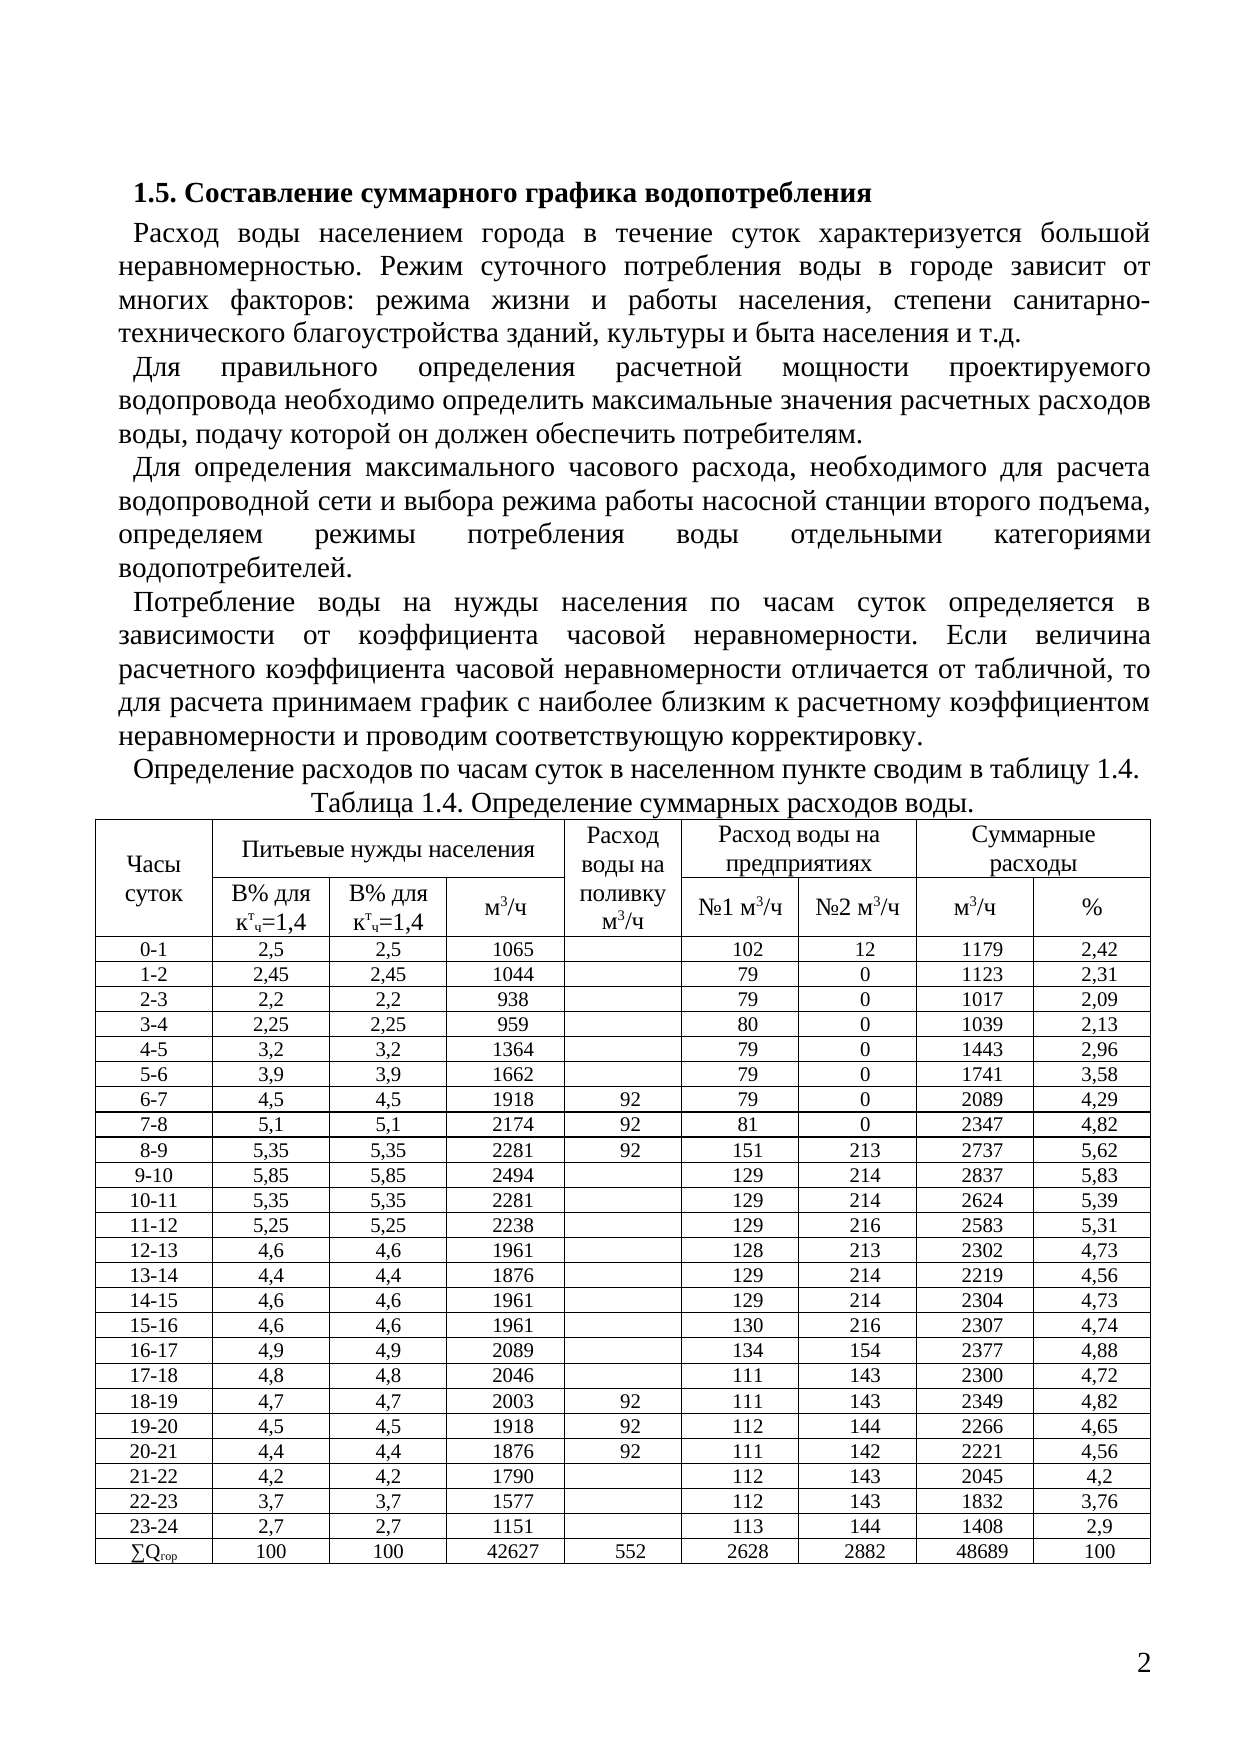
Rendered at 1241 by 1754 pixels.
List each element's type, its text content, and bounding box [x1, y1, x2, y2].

table_cell 4,82 [1034, 1113, 1150, 1136]
table_cell 4,29 [1034, 1087, 1150, 1111]
table_cell 1876 [447, 1263, 564, 1287]
table_cell 112 [682, 1464, 798, 1488]
table_cell 4,4 [213, 1439, 329, 1463]
table_cell 1179 [917, 937, 1033, 961]
table_cell 92 [565, 1113, 681, 1136]
table_cell [565, 1163, 681, 1187]
table_cell 5,31 [1034, 1213, 1150, 1237]
table_cell 3,9 [330, 1062, 446, 1086]
table_cell 1662 [447, 1062, 564, 1086]
table_cell №1 м3/ч [682, 878, 798, 936]
table_cell 2,13 [1034, 1012, 1150, 1036]
table_cell 3,7 [330, 1489, 446, 1513]
table_cell 4,88 [1034, 1338, 1150, 1362]
table_cell 1961 [447, 1288, 564, 1312]
table_header Расход воды на предприятиях [682, 820, 916, 877]
table_cell 2302 [917, 1238, 1033, 1262]
table_cell 2089 [917, 1087, 1033, 1111]
table_cell 4,82 [1034, 1389, 1150, 1413]
table_cell м3/ч [917, 878, 1033, 936]
table_cell 4,65 [1034, 1414, 1150, 1438]
table_cell 9-10 [96, 1163, 212, 1187]
table_cell [565, 1489, 681, 1513]
table_cell 2,31 [1034, 962, 1150, 986]
table_cell 214 [799, 1163, 916, 1187]
table_cell 129 [682, 1288, 798, 1312]
table_cell 4,4 [330, 1263, 446, 1287]
table_cell 1832 [917, 1489, 1033, 1513]
table_cell [565, 1313, 681, 1337]
text Для правильного определения расчетной мощности проектируемого водопровода необходимо определить максимальные значения расчетных расходов воды, подачу которой он должен обеспечить потребителям. [118, 349, 1152, 449]
table_cell 92 [565, 1087, 681, 1111]
table_cell 1364 [447, 1037, 564, 1061]
table_cell 1790 [447, 1464, 564, 1488]
table_cell 4,5 [330, 1087, 446, 1111]
table_cell 938 [447, 987, 564, 1011]
text Потребление воды на нужды населения по часам суток определяется в зависимости от коэффициента часовой неравномерности. Если величина расчетного коэффициента часовой неравномерности отличается от табличной, то для расчета принимаем график с наиболее близким к расчетному коэффициентом неравномерности и проводим соответствующую корректировку. [118, 584, 1152, 751]
table_cell 81 [682, 1113, 798, 1136]
table_cell 5,35 [213, 1138, 329, 1162]
text Для определения максимального часового расхода, необходимого для расчета водопроводной сети и выбора режима работы насосной станции второго подъема, определяем режимы потребления воды отдельными категориями водопотребителей. [118, 449, 1152, 584]
table_cell 4,6 [213, 1313, 329, 1337]
table_cell [565, 1364, 681, 1387]
table_cell 2,2 [213, 987, 329, 1011]
table_cell 216 [799, 1313, 916, 1337]
table_cell [565, 987, 681, 1011]
table_cell 129 [682, 1263, 798, 1287]
table_cell 2307 [917, 1313, 1033, 1337]
table_cell 2494 [447, 1163, 564, 1187]
table_cell 213 [799, 1138, 916, 1162]
table_cell 2,09 [1034, 987, 1150, 1011]
table_cell 143 [799, 1389, 916, 1413]
table_cell 144 [799, 1514, 916, 1538]
table_cell 42627 [447, 1539, 564, 1563]
table_cell 113 [682, 1514, 798, 1538]
table_cell 1123 [917, 962, 1033, 986]
table_cell 112 [682, 1414, 798, 1438]
table_cell 1918 [447, 1414, 564, 1438]
table_cell [565, 1464, 681, 1488]
table_cell 2,2 [330, 987, 446, 1011]
table_cell [565, 1062, 681, 1086]
table_cell 1-2 [96, 962, 212, 986]
table_cell [565, 1012, 681, 1036]
table_cell 3,58 [1034, 1062, 1150, 1086]
table_cell 1151 [447, 1514, 564, 1538]
table_cell 2266 [917, 1414, 1033, 1438]
table_cell 5-6 [96, 1062, 212, 1086]
table_cell 4,73 [1034, 1238, 1150, 1262]
table_cell 92 [565, 1439, 681, 1463]
table_cell 3,7 [213, 1489, 329, 1513]
table_cell 214 [799, 1288, 916, 1312]
table_cell №2 м3/ч [799, 878, 916, 936]
table_cell 48689 [917, 1539, 1033, 1563]
table_cell 2377 [917, 1338, 1033, 1362]
text Определение расходов по часам суток в населенном пункте сводим в таблицу 1.4. [118, 751, 1152, 785]
table_cell 2045 [917, 1464, 1033, 1488]
table_cell 4,6 [330, 1238, 446, 1262]
table_cell 4,6 [330, 1288, 446, 1312]
table_cell [565, 1188, 681, 1212]
table_cell 79 [682, 1062, 798, 1086]
table_cell 2628 [682, 1539, 798, 1563]
table_cell 12-13 [96, 1238, 212, 1262]
table_cell 80 [682, 1012, 798, 1036]
subtitle 1.5. Составление суммарного графика водопотребления [118, 175, 1152, 208]
table_cell 5,1 [213, 1113, 329, 1136]
table_cell 15-16 [96, 1313, 212, 1337]
table_cell 0 [799, 1113, 916, 1136]
table_cell 959 [447, 1012, 564, 1036]
table_cell 4,5 [213, 1414, 329, 1438]
table_cell 143 [799, 1364, 916, 1387]
table_cell 5,1 [330, 1113, 446, 1136]
table_cell 1443 [917, 1037, 1033, 1061]
table_cell 102 [682, 937, 798, 961]
table_cell 5,83 [1034, 1163, 1150, 1187]
table_cell 4,9 [213, 1338, 329, 1362]
table_cell 2,45 [330, 962, 446, 986]
table_cell 213 [799, 1238, 916, 1262]
table_cell 92 [565, 1389, 681, 1413]
table_cell 5,35 [330, 1138, 446, 1162]
table_cell 134 [682, 1338, 798, 1362]
table_cell 3,2 [330, 1037, 446, 1061]
table_cell 2583 [917, 1213, 1033, 1237]
table_cell 4,6 [330, 1313, 446, 1337]
table_cell 4,8 [213, 1364, 329, 1387]
table_cell 4-5 [96, 1037, 212, 1061]
table_cell 8-9 [96, 1138, 212, 1162]
table_cell 16-17 [96, 1338, 212, 1362]
table_cell 3-4 [96, 1012, 212, 1036]
table_cell 2,42 [1034, 937, 1150, 961]
table_cell 4,56 [1034, 1263, 1150, 1287]
table_cell 2003 [447, 1389, 564, 1413]
table_cell 79 [682, 987, 798, 1011]
table_cell 2281 [447, 1188, 564, 1212]
table_cell 4,7 [213, 1389, 329, 1413]
table_cell 21-22 [96, 1464, 212, 1488]
table_cell 11-12 [96, 1213, 212, 1237]
table_cell 2837 [917, 1163, 1033, 1187]
table_cell 100 [1034, 1539, 1150, 1563]
table_cell 2046 [447, 1364, 564, 1387]
table_cell 1044 [447, 962, 564, 986]
table_cell 2737 [917, 1138, 1033, 1162]
table_cell 111 [682, 1389, 798, 1413]
table_cell 552 [565, 1539, 681, 1563]
table_cell 111 [682, 1364, 798, 1387]
table_cell 129 [682, 1213, 798, 1237]
table_cell 2,25 [213, 1012, 329, 1036]
text Расход воды населением города в течение суток характеризуется большой неравномерностью. Режим суточного потребления воды в городе зависит от многих факторов: режима жизни и работы населения, степени санитарно-технического благоустройства зданий, культуры и быта населения и т.д. [118, 215, 1152, 349]
table_header Питьевые нужды населения [213, 820, 564, 877]
table_cell ∑Qгор [96, 1539, 212, 1563]
table_cell 5,62 [1034, 1138, 1150, 1162]
table_cell [565, 1514, 681, 1538]
table_header Суммарные расходы [917, 820, 1150, 877]
table_cell [565, 1037, 681, 1061]
table_cell 4,5 [213, 1087, 329, 1111]
table_cell 4,2 [213, 1464, 329, 1488]
table_cell 4,72 [1034, 1364, 1150, 1387]
table_cell 13-14 [96, 1263, 212, 1287]
table_cell [565, 1338, 681, 1362]
table_cell 22-23 [96, 1489, 212, 1513]
table_cell 0 [799, 1087, 916, 1111]
table_cell 0-1 [96, 937, 212, 961]
table_cell 2624 [917, 1188, 1033, 1212]
table_cell 0 [799, 1062, 916, 1086]
table_cell 4,9 [330, 1338, 446, 1362]
table_cell 143 [799, 1464, 916, 1488]
table_cell 2238 [447, 1213, 564, 1237]
table_cell 4,8 [330, 1364, 446, 1387]
table_cell 3,76 [1034, 1489, 1150, 1513]
table_cell 0 [799, 962, 916, 986]
table_cell [565, 1238, 681, 1262]
table_header Расход воды на поливку м3/ч [565, 820, 681, 936]
table_cell 129 [682, 1163, 798, 1187]
table_cell 17-18 [96, 1364, 212, 1387]
table_cell 4,6 [213, 1288, 329, 1312]
table_cell 79 [682, 1087, 798, 1111]
table_cell 2,9 [1034, 1514, 1150, 1538]
table_cell 2-3 [96, 987, 212, 1011]
table_cell 0 [799, 987, 916, 1011]
table_cell 92 [565, 1138, 681, 1162]
table_cell 4,56 [1034, 1439, 1150, 1463]
table_cell 1065 [447, 937, 564, 961]
table_cell 4,7 [330, 1389, 446, 1413]
table_cell 214 [799, 1263, 916, 1287]
table_cell [565, 962, 681, 986]
text Таблица 1.4. определение суммарных расходов воды. [118, 785, 1152, 818]
table_cell 2347 [917, 1113, 1033, 1136]
table_cell В% для ктч=1,4 [213, 878, 329, 936]
table_cell 2221 [917, 1439, 1033, 1463]
table_cell 2281 [447, 1138, 564, 1162]
table_cell 216 [799, 1213, 916, 1237]
table_cell 23-24 [96, 1514, 212, 1538]
table_cell 144 [799, 1414, 916, 1438]
table_cell 3,9 [213, 1062, 329, 1086]
table_cell 5,35 [330, 1188, 446, 1212]
table_cell 2882 [799, 1539, 916, 1563]
table_cell 2,7 [213, 1514, 329, 1538]
table_cell 5,35 [213, 1188, 329, 1212]
table_cell 10-11 [96, 1188, 212, 1212]
table_cell 100 [330, 1539, 446, 1563]
table_cell 154 [799, 1338, 916, 1362]
table_cell [565, 1263, 681, 1287]
table_cell 14-15 [96, 1288, 212, 1312]
table_cell 2089 [447, 1338, 564, 1362]
table_cell 1741 [917, 1062, 1033, 1086]
table_cell [565, 1288, 681, 1312]
table_cell 1918 [447, 1087, 564, 1111]
table_cell 1876 [447, 1439, 564, 1463]
table_cell 2219 [917, 1263, 1033, 1287]
table_cell 20-21 [96, 1439, 212, 1463]
table_cell 143 [799, 1489, 916, 1513]
table_cell м3/ч [447, 878, 564, 936]
table_cell 4,4 [213, 1263, 329, 1287]
table_cell 112 [682, 1489, 798, 1513]
table_cell 129 [682, 1188, 798, 1212]
table_cell 2,5 [330, 937, 446, 961]
table_header Часы суток [96, 820, 212, 936]
table_cell 5,85 [213, 1163, 329, 1187]
table_cell 142 [799, 1439, 916, 1463]
table_cell 2349 [917, 1389, 1033, 1413]
table_cell 2,7 [330, 1514, 446, 1538]
table_cell 2,5 [213, 937, 329, 961]
table_cell 4,74 [1034, 1313, 1150, 1337]
table_cell 1577 [447, 1489, 564, 1513]
table_cell 4,2 [330, 1464, 446, 1488]
table_cell 1408 [917, 1514, 1033, 1538]
table_cell [565, 937, 681, 961]
table_cell 1961 [447, 1238, 564, 1262]
table_cell 2,25 [330, 1012, 446, 1036]
table_cell 4,5 [330, 1414, 446, 1438]
table_cell 6-7 [96, 1087, 212, 1111]
table_cell 1039 [917, 1012, 1033, 1036]
table_cell 100 [213, 1539, 329, 1563]
table_cell 18-19 [96, 1389, 212, 1413]
table_cell 5,85 [330, 1163, 446, 1187]
table_cell 79 [682, 1037, 798, 1061]
table_cell 92 [565, 1414, 681, 1438]
table_cell 111 [682, 1439, 798, 1463]
table_cell 0 [799, 1037, 916, 1061]
table_cell 4,6 [213, 1238, 329, 1262]
table_cell 2,96 [1034, 1037, 1150, 1061]
table_cell 19-20 [96, 1414, 212, 1438]
table_cell 4,4 [330, 1439, 446, 1463]
table_cell % [1034, 878, 1150, 936]
table_cell 2174 [447, 1113, 564, 1136]
table_cell 1017 [917, 987, 1033, 1011]
table_cell 130 [682, 1313, 798, 1337]
table_cell 0 [799, 1012, 916, 1036]
table_cell 5,25 [213, 1213, 329, 1237]
table_cell [565, 1213, 681, 1237]
table_cell 151 [682, 1138, 798, 1162]
table_cell 1961 [447, 1313, 564, 1337]
table_cell 7-8 [96, 1113, 212, 1136]
table_cell 2300 [917, 1364, 1033, 1387]
table_cell 4,73 [1034, 1288, 1150, 1312]
table_cell 5,39 [1034, 1188, 1150, 1212]
table_cell В% для ктч=1,4 [330, 878, 446, 936]
table_cell 4,2 [1034, 1464, 1150, 1488]
table_cell 2304 [917, 1288, 1033, 1312]
table_cell 214 [799, 1188, 916, 1212]
table_cell 3,2 [213, 1037, 329, 1061]
table_cell 2,45 [213, 962, 329, 986]
table_cell 5,25 [330, 1213, 446, 1237]
table_cell 128 [682, 1238, 798, 1262]
table_cell 12 [799, 937, 916, 961]
table_cell 79 [682, 962, 798, 986]
